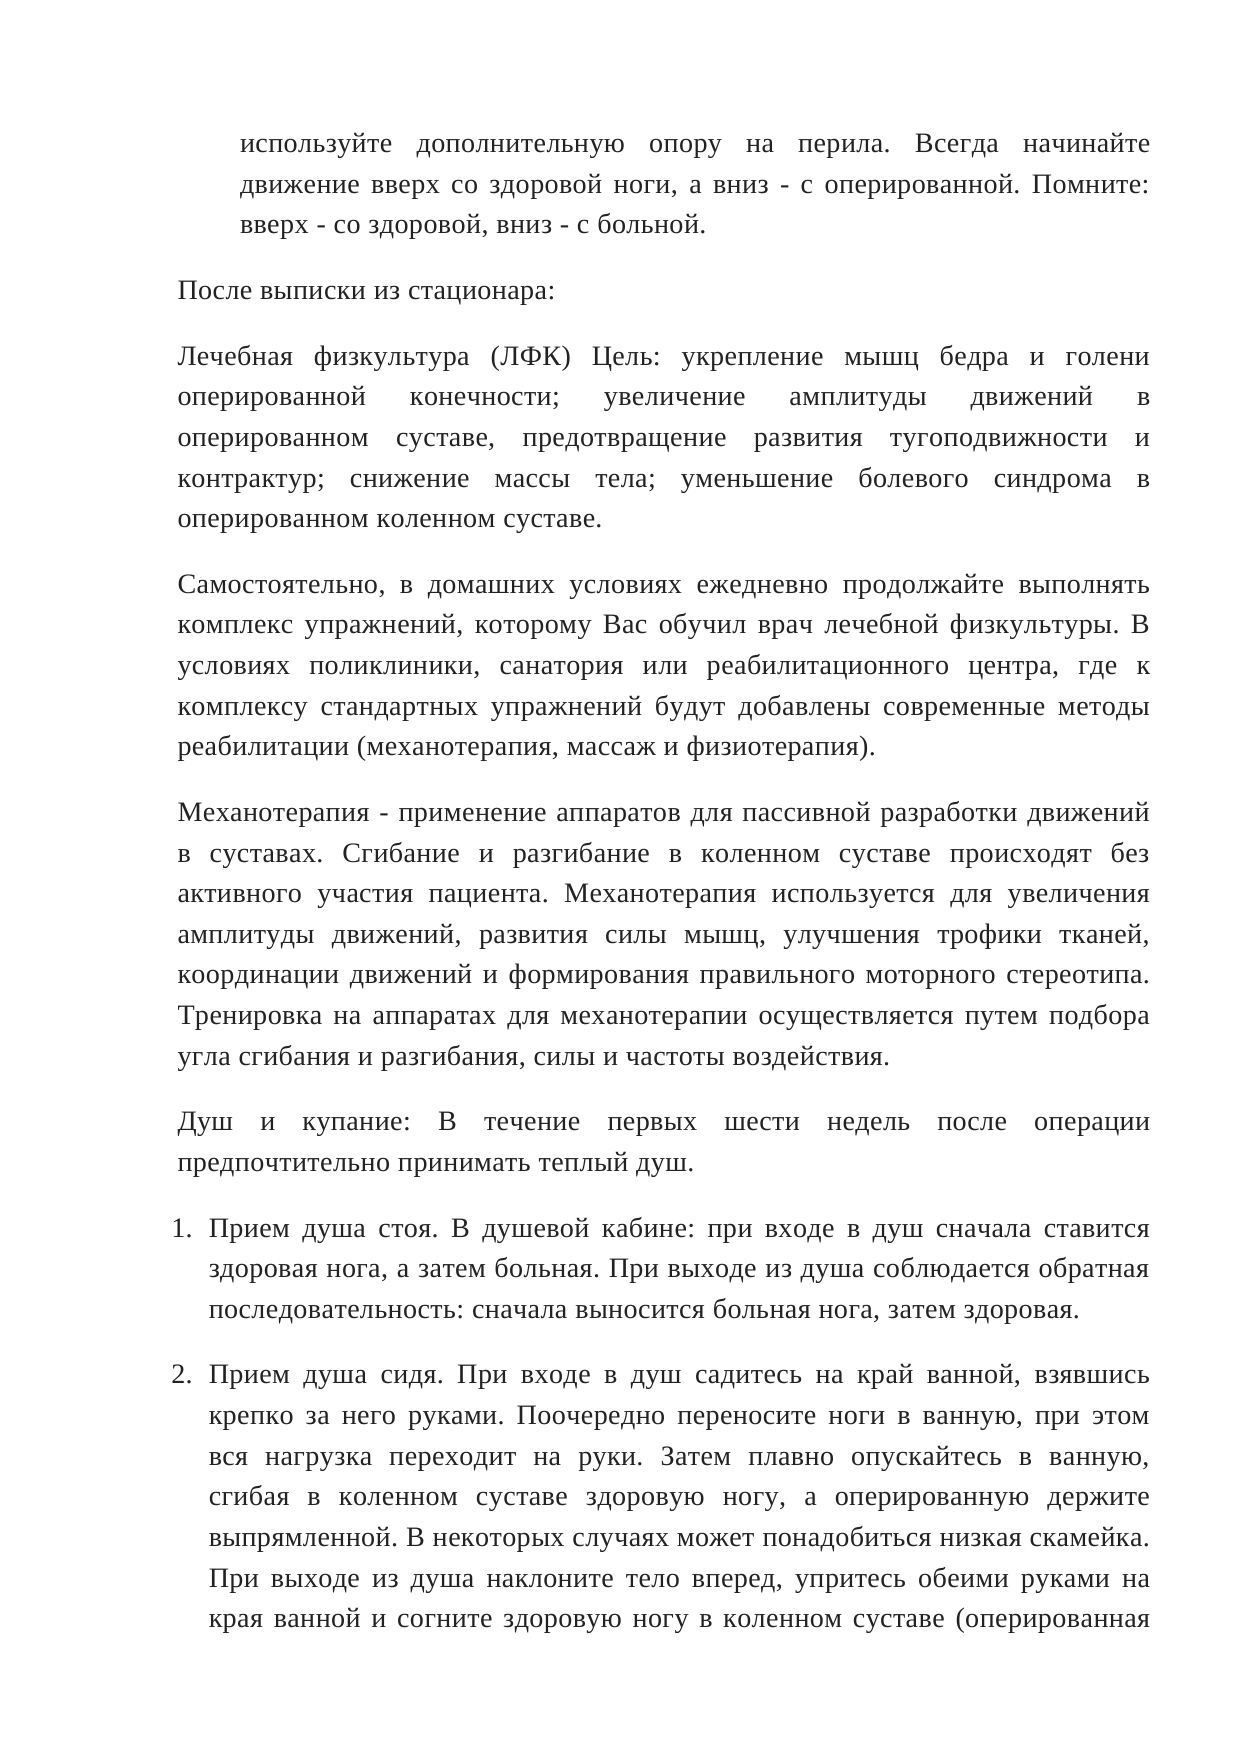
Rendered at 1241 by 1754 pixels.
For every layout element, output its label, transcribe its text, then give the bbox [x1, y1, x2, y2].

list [171, 1349, 1152, 1634]
text Лечебная физкультура (ЛФК) Цель: укрепление мышц бедра и голени оперированной конечности; увеличение амплитуды движений в оперированном суставе, предотвращение развития тугоподвижности и контрактур; снижение массы тела; уменьшение болевого синдрома в оперированном коленном суставе. [177, 331, 1152, 534]
list Прием душа стоя. В душевой кабине: при входе в душ сначала ставится здоровая нога, а затем больная. При выходе из душа соблюдается обратная последовательность: сначала выносится больная нога, затем здоровая. [171, 1202, 1152, 1324]
text Механотерапия - применение аппаратов для пассивной разработки движений в суставах. Сгибание и разгибание в коленном суставе происходят без активного участия пациента. Механотерапия используется для увеличения амплитуды движений, развития силы мышц, улучшения трофики тканей, координации движений и формирования правильного моторного стереотипа. Тренировка на аппаратах для механотерапии осуществляется путем подбора угла сгибания и разгибания, силы и частоты воздействия. [177, 787, 1152, 1071]
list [202, 118, 1152, 240]
text Самостоятельно, в домашних условиях ежедневно продолжайте выполнять комплекс упражнений, которому Вас обучил врач лечебной физкультуры. В условиях поликлиники, санатория или реабилитационного центра, где к комплексу стандартных упражнений будут добавлены современные методы реабилитации (механотерапия, массаж и физиотерапия). [177, 559, 1152, 762]
text Душ и купание: В течение первых шести недель после операции предпочтительно принимать теплый душ. [177, 1096, 1152, 1177]
text После выписки из стационара: [177, 265, 1152, 306]
